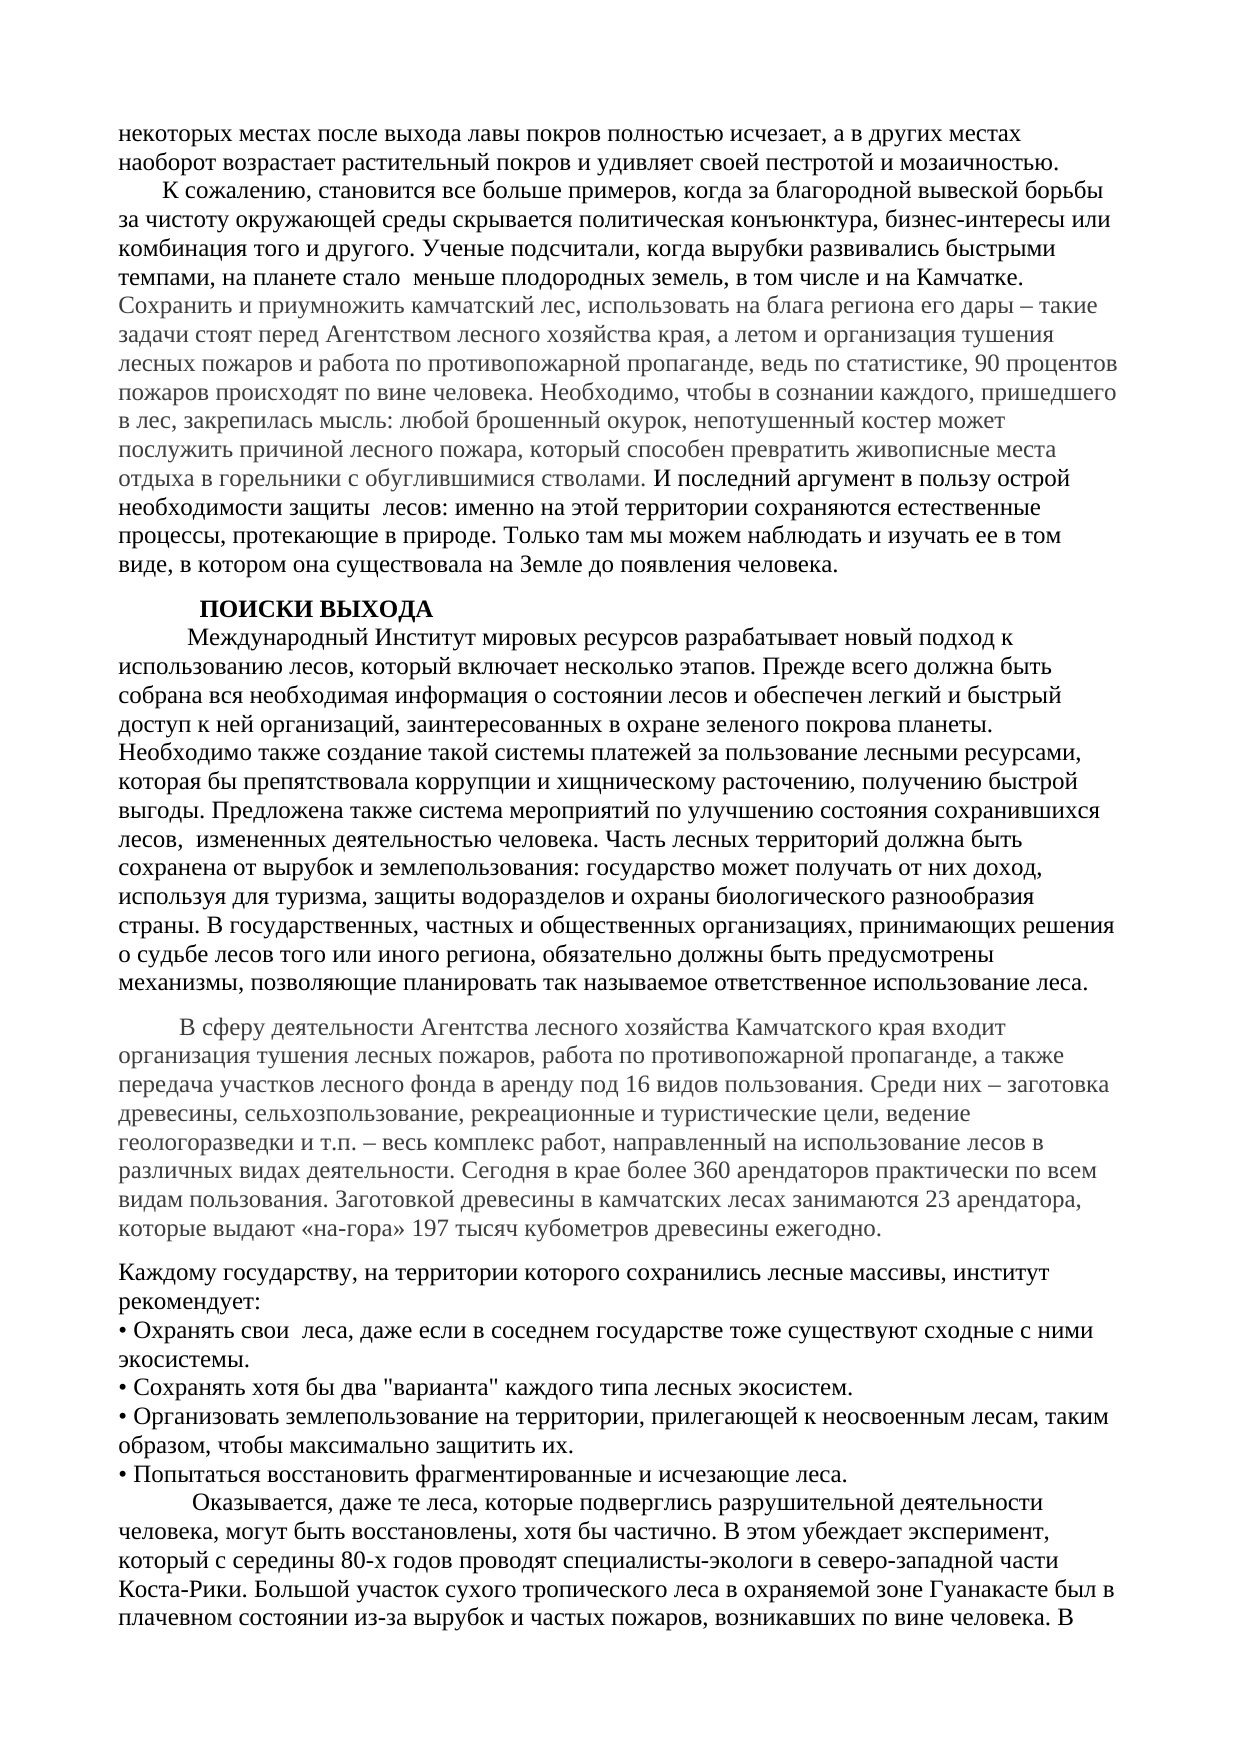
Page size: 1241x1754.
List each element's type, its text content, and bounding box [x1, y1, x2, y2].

text К сожалению, становится все больше примеров, когда за благородной вывеской борьбы за чистоту окружающей среды скрывается политическая конъюнктура, бизнес-интересы или комбинация того и другого. Ученые подсчитали, когда вырубки развивались быстрыми темпами, на планете стало меньше плодородных земель, в том числе и на Камчатке. Сохранить и приумножить камчатский лес, использовать на блага региона его дары – такие задачи стоят перед Агентством лесного хозяйства края, а летом и организация тушения лесных пожаров и работа по противопожарной пропаганде, ведь по статистике, 90 процентов пожаров происходят по вине человека. Необходимо, чтобы в сознании каждого, пришедшего в лес, закрепилась мысль: любой брошенный окурок, непотушенный костер может послужить причиной лесного пожара, который способен превратить живописные места отдыха в горельники с обуглившимися стволами. И последний аргумент в пользу острой необходимости защиты лесов: именно на этой территории сохраняются естественные процессы, протекающие в природе. Только там мы можем наблюдать и изучать ее в том виде, в котором она существовала на Земле до появления человека. [118, 176, 1122, 578]
text ПОИСКИ ВЫХОДА [118, 594, 1122, 622]
text В сферу деятельности Агентства лесного хозяйства Камчатского края входит организация тушения лесных пожаров, работа по противопожарной пропаганде, а также передача участков лесного фонда в аренду под 16 видов пользования. Среди них – заготовка древесины, сельхозпользование, рекреационные и туристические цели, ведение геологоразведки и т.п. – весь комплекс работ, направленный на использование лесов в различных видах деятельности. Сегодня в крае более 360 арендаторов практически по всем видам пользования. Заготовкой древесины в камчатских лесах занимаются 23 арендатора, которые выдают «на-гора» 197 тысяч кубометров древесины ежегодно. [118, 1012, 1122, 1242]
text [118, 1487, 1122, 1631]
text Международный Институт мировых ресурсов разрабатывает новый подход к использованию лесов, который включает несколько этапов. Прежде всего должна быть собрана вся необходимая информация о состоянии лесов и обеспечен легкий и быстрый доступ к ней организаций, заинтересованных в охране зеленого покрова планеты. Необходимо также создание такой системы платежей за пользование лесными ресурсами, которая бы препятствовала коррупции и хищническому расточению, получению быстрой выгоды. Предложена также система мероприятий по улучшению состояния сохранившихся лесов, измененных деятельностью человека. Часть лесных территорий должна быть сохранена от вырубок и землепользования: государство может получать от них доход, используя для туризма, защиты водоразделов и охраны биологического разнообразия страны. В государственных, частных и общественных организациях, принимающих решения о судьбе лесов того или иного региона, обязательно должны быть предусмотрены механизмы, позволяющие планировать так называемое ответственное использование леса. [118, 622, 1122, 996]
text • Сохранять хотя бы два "варианта" каждого типа лесных экосистем. [118, 1372, 1122, 1401]
text • Охранять свои леса, даже если в соседнем государстве тоже существуют сходные с ними экосистемы. [118, 1315, 1122, 1372]
text Каждому государству, на территории которого сохранились лесные массивы, институт рекомендует: [118, 1257, 1122, 1315]
text • Организовать землепользование на территории, прилегающей к неосвоенным лесам, таким образом, чтобы максимально защитить их. [118, 1401, 1122, 1459]
text • Попытаться восстановить фрагментированные и исчезающие леса. [118, 1459, 1122, 1487]
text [118, 118, 1122, 176]
